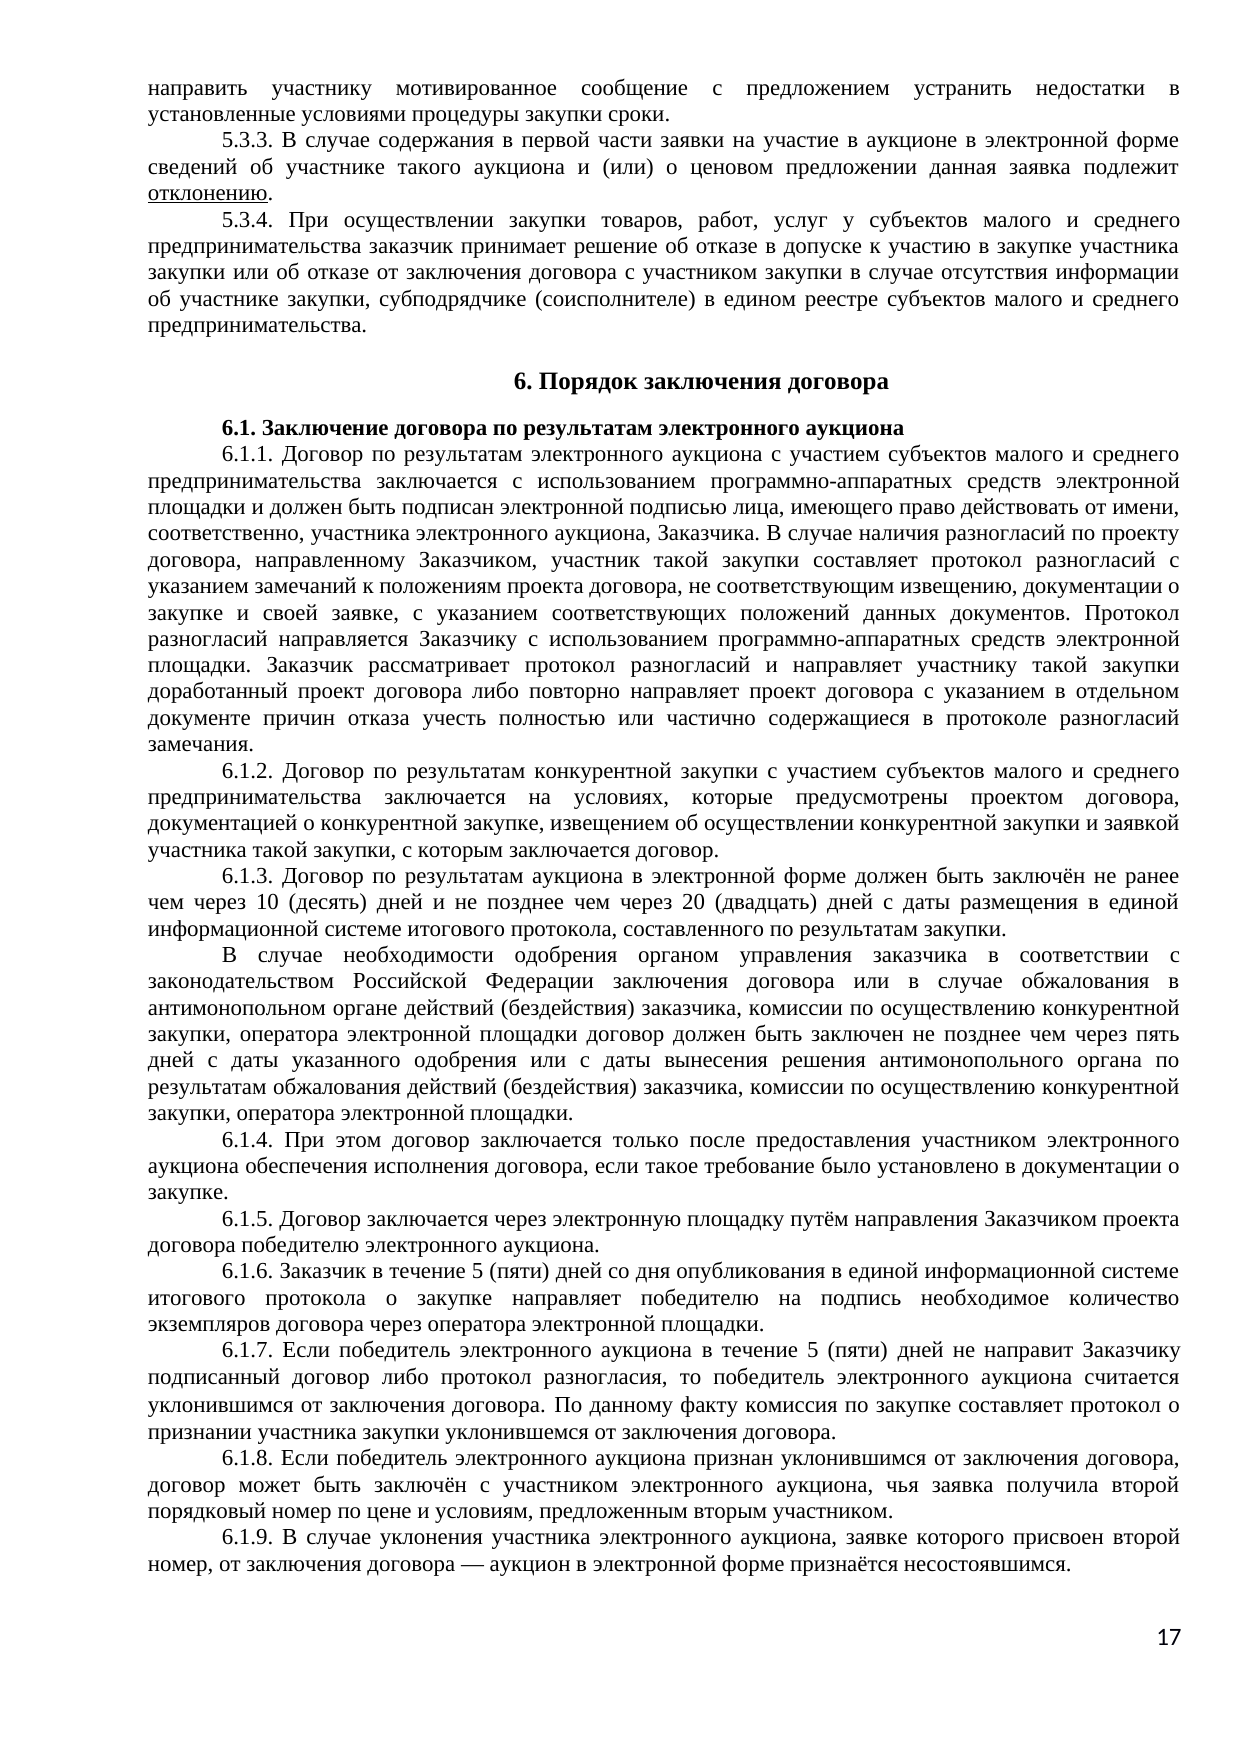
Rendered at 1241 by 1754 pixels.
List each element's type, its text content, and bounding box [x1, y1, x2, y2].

text 5.3.4. При осуществлении закупки товаров, работ, услуг у субъектов малого и среднего предпринимательства заказчик принимает решение об отказе в допуске к участию в закупке участника закупки или об отказе от заключения договора с участником закупки в случае отсутствия информации об участнике закупки, субподрядчике (соисполнителе) в едином реестре субъектов малого и среднего предпринимательства. [148, 206, 1181, 337]
text 6.1. Заключение договора по результатам электронного аукциона [148, 414, 1181, 440]
text 6.1.2. Договор по результатам конкурентной закупки с участием субъектов малого и среднего предпринимательства заключается на условиях, которые предусмотрены проектом договора, документацией о конкурентной закупке, извещением об осуществлении конкурентной закупки и заявкой участника такой закупки, с которым заключается договор. [148, 757, 1181, 862]
text 6.1.8. Если победитель электронного аукциона признан уклонившимся от заключения договора, договор может быть заключён с участником электронного аукциона, чья заявка получила второй порядковый номер по цене и условиям, предложенным вторым участником. [148, 1444, 1181, 1523]
text 6.1.3. Договор по результатам аукциона в электронной форме должен быть заключён не ранее чем через 10 (десять) дней и не позднее чем через 20 (двадцать) дней с даты размещения в единой информационной системе итогового протокола, составленного по результатам закупки. [148, 862, 1181, 941]
text 6.1.4. При этом договор заключается только после предоставления участником электронного аукциона обеспечения исполнения договора, если такое требование было установлено в документации о закупке. [148, 1126, 1181, 1205]
text 6.1.7. Если победитель электронного аукциона в течение 5 (пяти) дней не направит Заказчику подписанный договор либо протокол разногласия, то победитель электронного аукциона считается уклонившимся от заключения договора. По данному факту комиссия по закупке составляет протокол о признании участника закупки уклонившемся от заключения договора. [148, 1336, 1181, 1444]
text 6.1.5. Договор заключается через электронную площадку путём направления Заказчиком проекта договора победителю электронного аукциона. [148, 1205, 1181, 1257]
text 6.1.9. В случае уклонения участника электронного аукциона, заявке которого присвоен второй номер, от заключения договора — аукцион в электронной форме признаётся несостоявшимся. [148, 1523, 1181, 1576]
text В случае необходимости одобрения органом управления заказчика в соответствии с законодательством Российской Федерации заключения договора или в случае обжалования в антимонопольном органе действий (бездействия) заказчика, комиссии по осуществлению конкурентной закупки, оператора электронной площадки договор должен быть заключен не позднее чем через пять дней с даты указанного одобрения или с даты вынесения решения антимонопольного органа по результатам обжалования действий (бездействия) заказчика, комиссии по осуществлению конкурентной закупки, оператора электронной площадки. [148, 941, 1181, 1126]
text 5.3.3. В случае содержания в первой части заявки на участие в аукционе в электронной форме сведений об участнике такого аукциона и (или) о ценовом предложении данная заявка подлежит отклонению. [148, 127, 1181, 206]
text 6. Порядок заключения договора [148, 366, 1181, 395]
text 6.1.6. Заказчик в течение 5 (пяти) дней со дня опубликования в единой информационной системе итогового протокола о закупке направляет победителю на подпись необходимое количество экземпляров договора через оператора электронной площадки. [148, 1257, 1181, 1336]
text 6.1.1. Договор по результатам электронного аукциона с участием субъектов малого и среднего предпринимательства заключается с использованием программно-аппаратных средств электронной площадки и должен быть подписан электронной подписью лица, имеющего право действовать от имени, соответственно, участника электронного аукциона, Заказчика. В случае наличия разногласий по проекту договора, направленному Заказчиком, участник такой закупки составляет протокол разногласий с указанием замечаний к положениям проекта договора, не соответствующим извещению, документации о закупке и своей заявке, с указанием соответствующих положений данных документов. Протокол разногласий направляется Заказчику с использованием программно-аппаратных средств электронной площадки. Заказчик рассматривает протокол разногласий и направляет участнику такой закупки доработанный проект договора либо повторно направляет проект договора с указанием в отдельном документе причин отказа учесть полностью или частично содержащиеся в протоколе разногласий замечания. [148, 440, 1181, 757]
